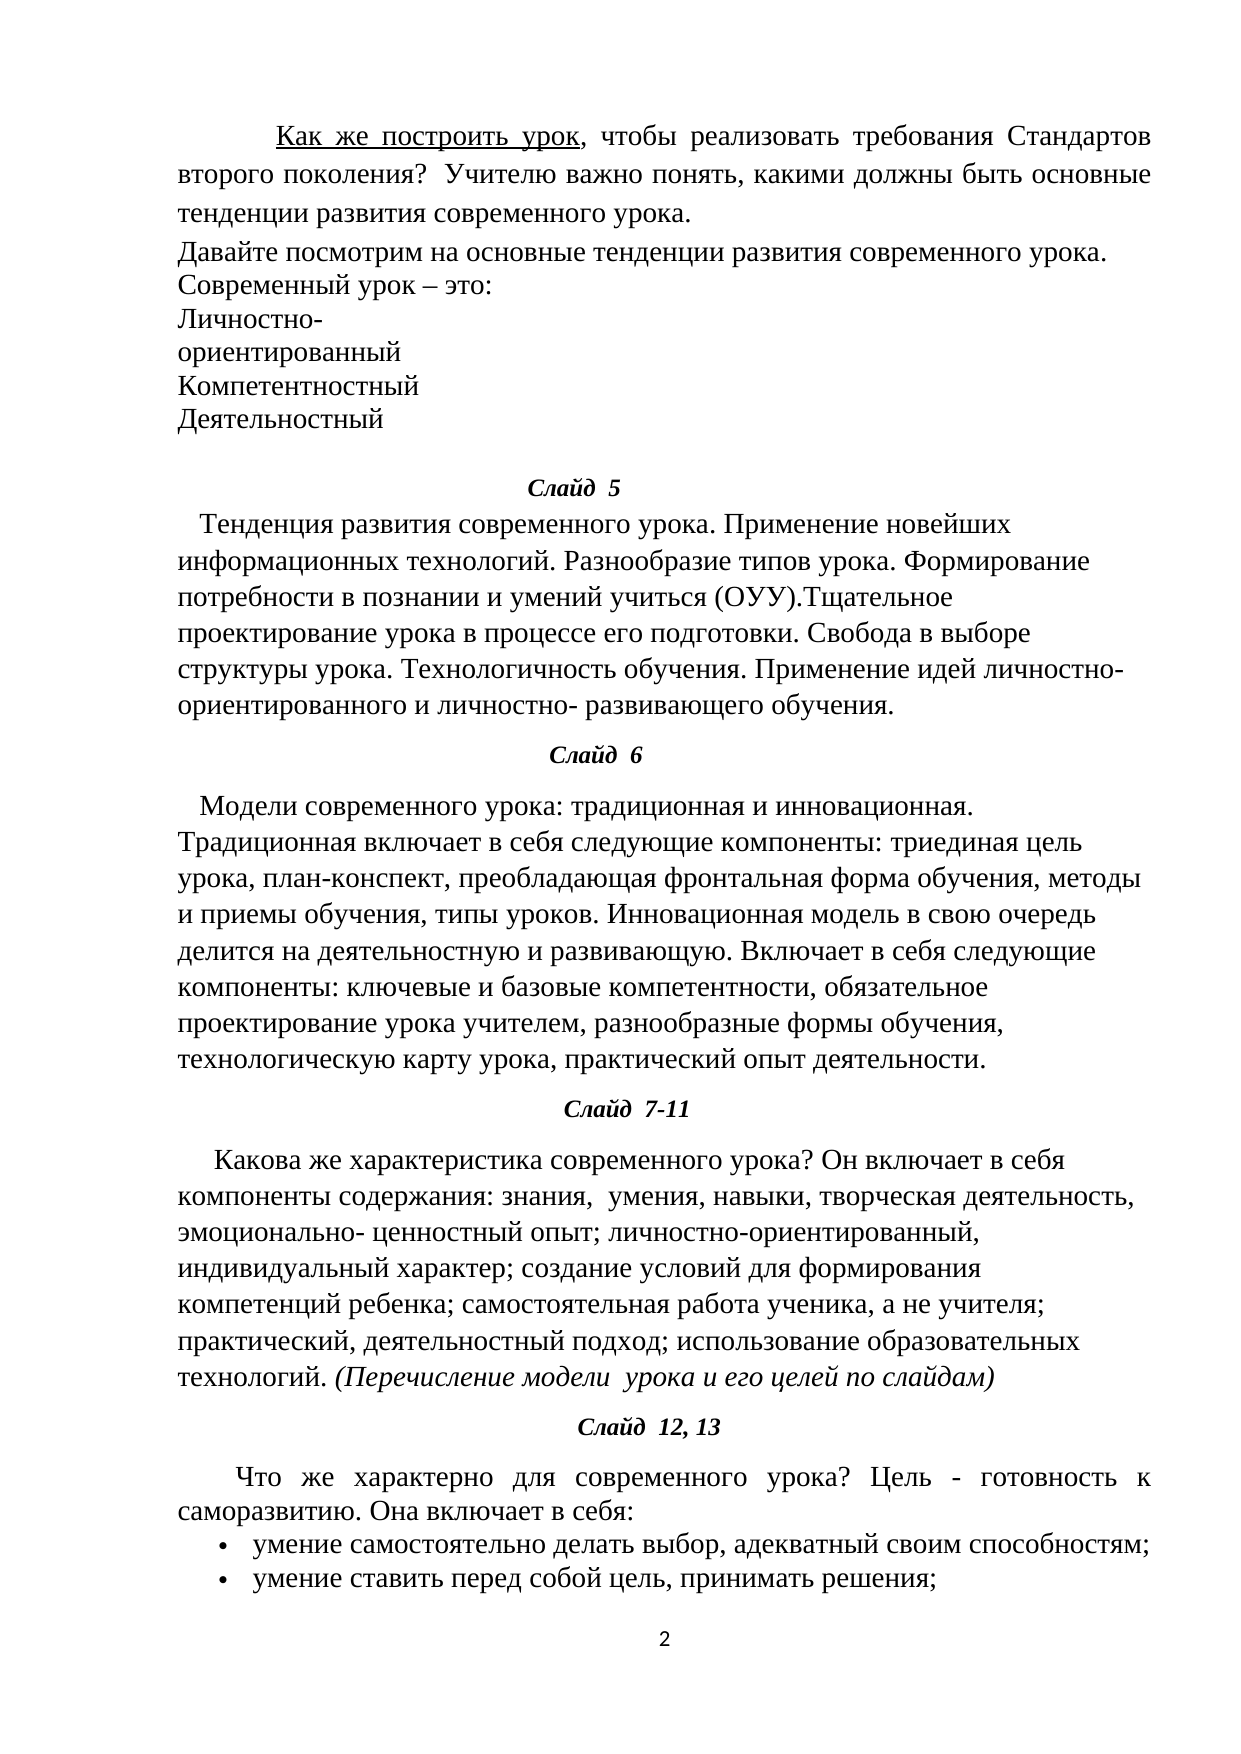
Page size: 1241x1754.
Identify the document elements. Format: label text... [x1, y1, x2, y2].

list умение ставить перед собой цель, принимать решения; [219, 1560, 1152, 1593]
text Тенденция развития современного урока. Применение новейших информационных технологий. Разнообразие типов урока. Формирование потребности в познании и умений учиться (ОУУ).Тщательное проектирование урока в процессе его подготовки. Свобода в выборе структуры урока. Технологичность обучения. Применение идей личностно-ориентированного и личностно- развивающего обучения. [177, 507, 1152, 721]
text Личностно- [177, 301, 1152, 334]
text Компетентностный [177, 368, 1152, 401]
text Современный урок – это: [177, 267, 1152, 301]
text Какова же характеристика современного урока? Он включает в себя компоненты содержания: знания, умения, навыки, творческая деятельность, эмоционально- ценностный опыт; личностно-ориентированный, индивидуальный характер; создание условий для формирования компетенций ребенка; самостоятельная работа ученика, а не учителя; практический, деятельностный подход; использование образовательных технологий. (Перечисление модели урока и его целей по слайдам) [177, 1142, 1152, 1392]
text ориентированный [177, 334, 1152, 368]
text Слайд 5 [177, 473, 1152, 502]
text Слайд 7-11 [177, 1094, 1152, 1123]
text Как же построить урок, чтобы реализовать требования Стандартов второго поколения? Учителю важно понять, какими должны быть основные тенденции развития современного урока. [177, 118, 1152, 229]
text Деятельностный [177, 401, 1152, 435]
text Слайд 12, 13 [177, 1412, 1152, 1440]
list умение самостоятельно делать выбор, адекватный своим способностям; [219, 1526, 1152, 1560]
text Давайте посмотрим на основные тенденции развития современного урока. [177, 234, 1152, 267]
text Модели современного урока: традиционная и инновационная. Традиционная включает в себя следующие компоненты: триединая цель урока, план-конспект, преобладающая фронтальная форма обучения, методы и приемы обучения, типы уроков. Инновационная модель в свою очередь делится на деятельностную и развивающую. Включает в себя следующие компоненты: ключевые и базовые компетентности, обязательное проектирование урока учителем, разнообразные формы обучения, технологическую карту урока, практический опыт деятельности. [177, 788, 1152, 1075]
text Слайд 6 [177, 740, 1152, 769]
text Что же характерно для современного урока? Цель - готовность к саморазвитию. Она включает в себя: [177, 1459, 1152, 1526]
